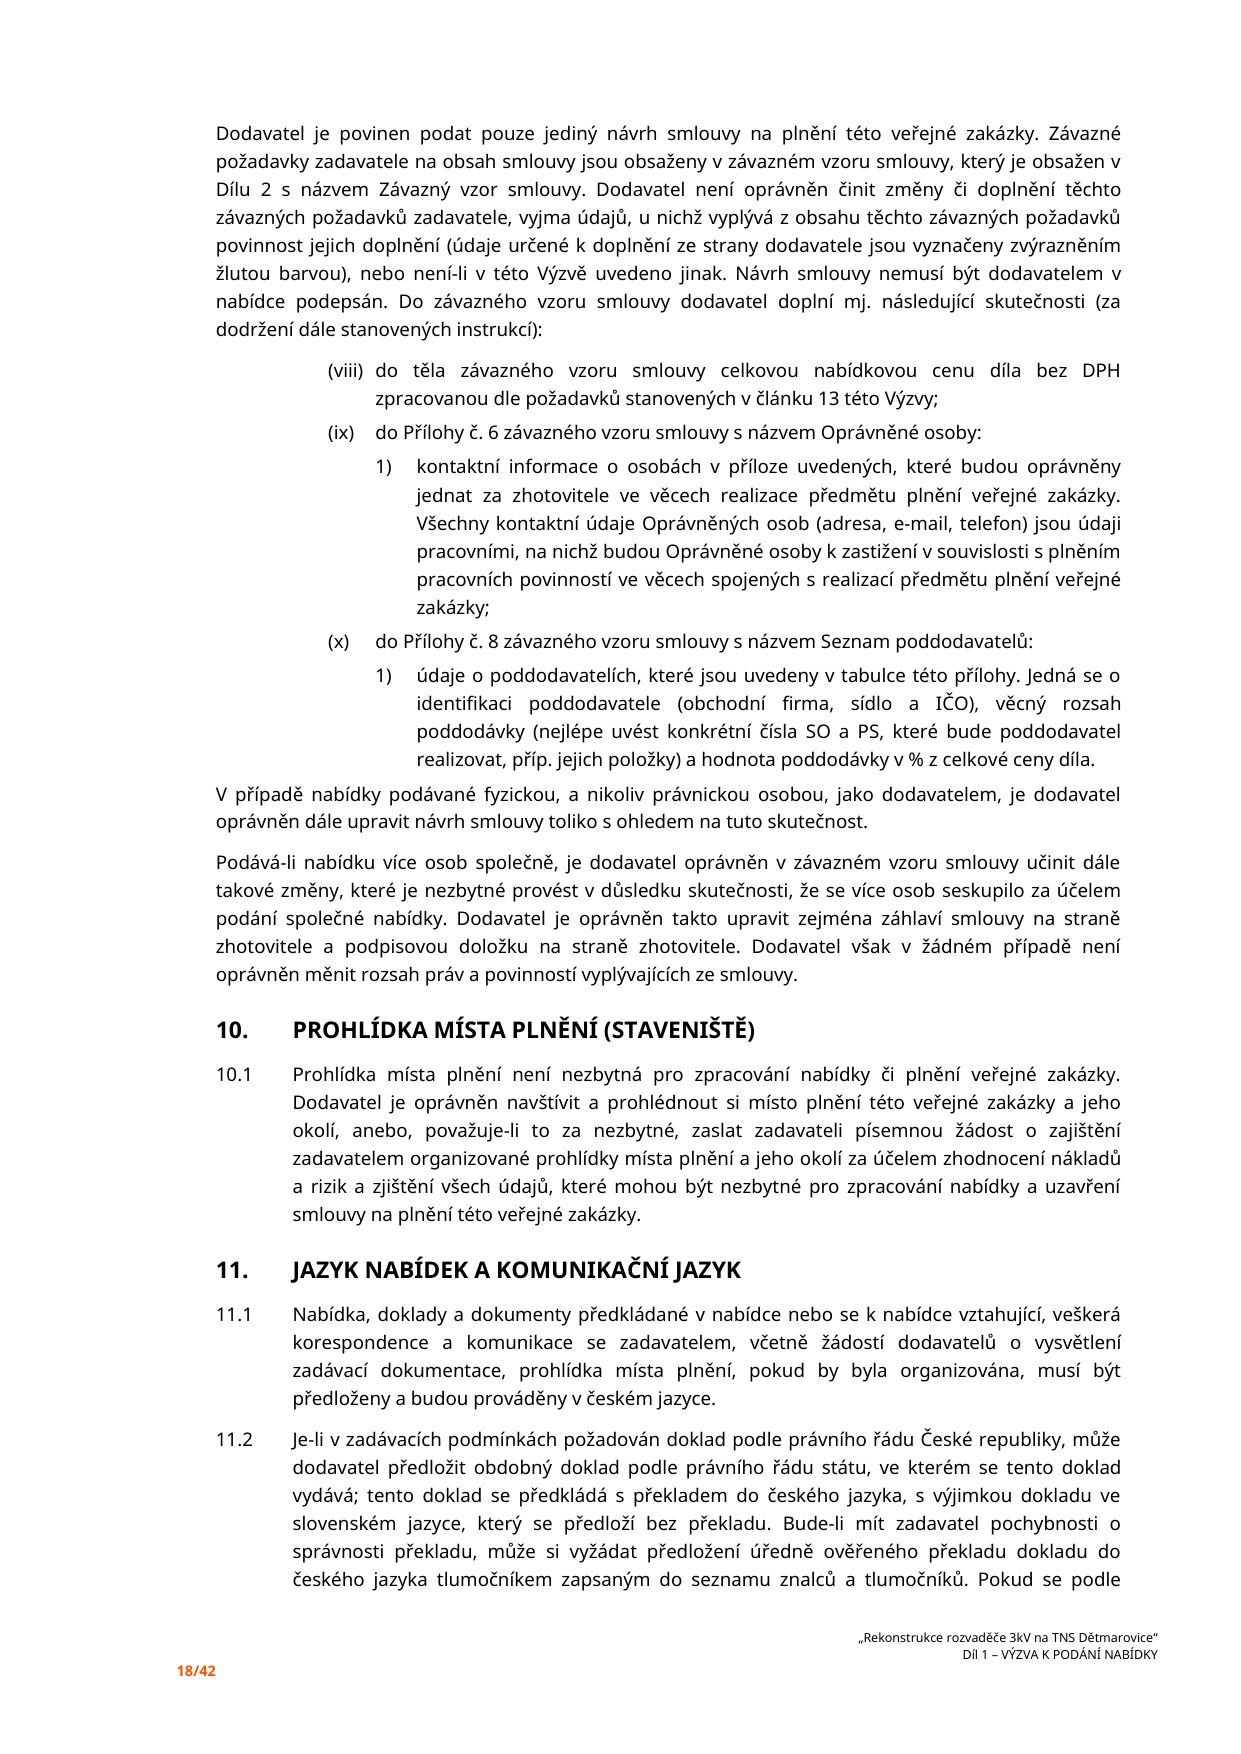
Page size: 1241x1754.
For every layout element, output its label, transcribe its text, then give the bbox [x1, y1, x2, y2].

text do těla závazného vzoru smlouvy celkovou nabídkovou cenu díla bez DPH zpracovanou dle požadavků stanovených v článku 13 této Výzvy; [328, 357, 1122, 411]
text do Přílohy č. 8 závazného vzoru smlouvy s názvem Seznam poddodavatelů: [328, 628, 1122, 654]
text Prohlídka místa plnění není nezbytná pro zpracování nabídky či plnění veřejné zakázky. Dodavatel je oprávněn navštívit a prohlédnout si místo plnění této veřejné zakázky a jeho okolí, anebo, považuje-li to za nezbytné, zaslat zadavateli písemnou žádost o zajištění zadavatelem organizované prohlídky místa plnění a jeho okolí za účelem zhodnocení nákladů a rizik a zjištění všech údajů, které mohou být nezbytné pro zpracování nabídky a uzavření smlouvy na plnění této veřejné zakázky. [216, 1061, 1122, 1227]
text údaje o poddodavatelích, které jsou uvedeny v tabulce této přílohy. Jedná se o identifikaci poddodavatele (obchodní firma, sídlo a IČO), věcný rozsah poddodávky (nejlépe uvést konkrétní čísla SO a PS, které bude poddodavatel realizovat, příp. jejich položky) a hodnota poddodávky v % z celkové ceny díla. [375, 662, 1122, 772]
text V případě nabídky podávané fyzickou, a nikoliv právnickou osobou, jako dodavatelem, je dodavatel oprávněn dále upravit návrh smlouvy toliko s ohledem na tuto skutečnost. [216, 781, 1122, 834]
text kontaktní informace o osobách v příloze uvedených, které budou oprávněny jednat za zhotovitele ve věcech realizace předmětu plnění veřejné zakázky. Všechny kontaktní údaje Oprávněných osob (adresa, e-mail, telefon) jsou údaji pracovními, na nichž budou Oprávněné osoby k zastižení v souvislosti s plněním pracovních povinností ve věcech spojených s realizací předmětu plnění veřejné zakázky; [375, 454, 1122, 619]
text Nabídka, doklady a dokumenty předkládané v nabídce nebo se k nabídce vztahující, veškerá korespondence a komunikace se zadavatelem, včetně žádostí dodavatelů o vysvětlení zadávací dokumentace, prohlídka místa plnění, pokud by byla organizována, musí být předloženy a budou prováděny v českém jazyce. [216, 1301, 1122, 1411]
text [216, 1426, 1122, 1592]
text Podává-li nabídku více osob společně, je dodavatel oprávněn v závazném vzoru smlouvy učinit dále takové změny, které je nezbytné provést v důsledku skutečnosti, že se více osob seskupilo za účelem podání společné nabídky. Dodavatel je oprávněn takto upravit zejména záhlaví smlouvy na straně zhotovitele a podpisovou doložku na straně zhotovitele. Dodavatel však v žádném případě není oprávněn měnit rozsah práv a povinností vyplývajících ze smlouvy. [216, 849, 1122, 987]
text do Přílohy č. 6 závazného vzoru smlouvy s názvem Oprávněné osoby: [328, 419, 1122, 445]
text PROHLÍDKA MÍSTA PLNĚNÍ (STAVENIŠTĚ) [216, 1014, 1122, 1046]
text Dodavatel je povinen podat pouze jediný návrh smlouvy na plnění této veřejné zakázky. Závazné požadavky zadavatele na obsah smlouvy jsou obsaženy v závazném vzoru smlouvy, který je obsažen v Dílu 2 s názvem Závazný vzor smlouvy. Dodavatel není oprávněn činit změny či doplnění těchto závazných požadavků zadavatele, vyjma údajů, u nichž vyplývá z obsahu těchto závazných požadavků povinnost jejich doplnění (údaje určené k doplnění ze strany dodavatele jsou vyznačeny zvýrazněním žlutou barvou), nebo není-li v této Výzvě uvedeno jinak. Návrh smlouvy nemusí být dodavatelem v nabídce podepsán. Do závazného vzoru smlouvy dodavatel doplní mj. následující skutečnosti (za dodržení dále stanovených instrukcí): [216, 121, 1122, 342]
text JAZYK NABÍDEK A KOMUNIKAČNÍ JAZYK [216, 1254, 1122, 1286]
